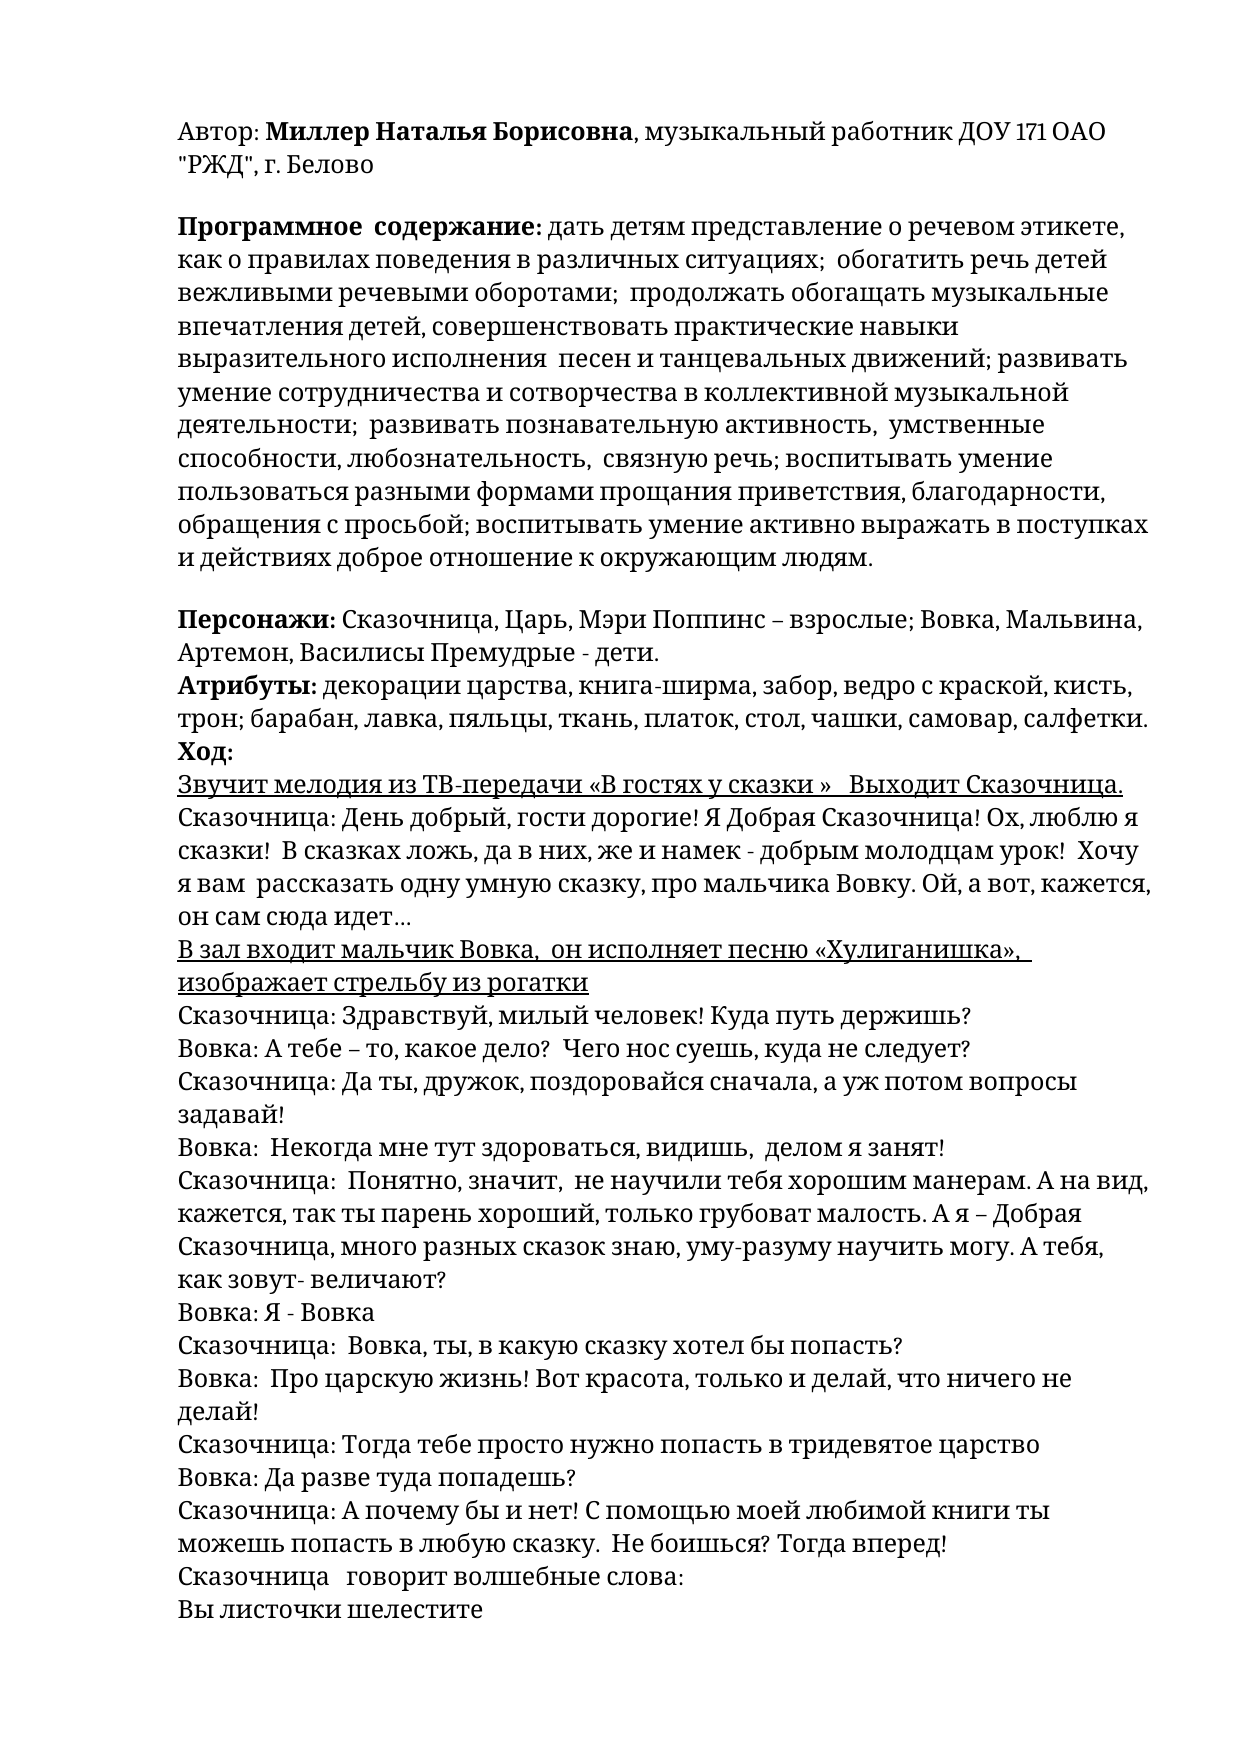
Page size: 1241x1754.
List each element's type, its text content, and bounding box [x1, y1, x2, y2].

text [177, 606, 1152, 1625]
text Программное содержание: дать детям представление о речевом этикете, как о правилах поведения в различных ситуациях; обогатить речь детей вежливыми речевыми оборотами; продолжать обогащать музыкальные впечатления детей, совершенствовать практические навыки выразительного исполнения песен и танцевальных движений; развивать умение сотрудничества и сотворчества в коллективной музыкальной деятельности; развивать познавательную активность, умственные способности, любознательность, связную речь; воспитывать умение пользоваться разными формами прощания приветствия, благодарности, обращения с просьбой; воспитывать умение активно выражать в поступках и действиях доброе отношение к окружающим людям. [177, 213, 1152, 572]
text Автор: Миллер Наталья Борисовна, музыкальный работник ДОУ 171 ОАО "РЖД", г. Белово [177, 118, 1152, 180]
